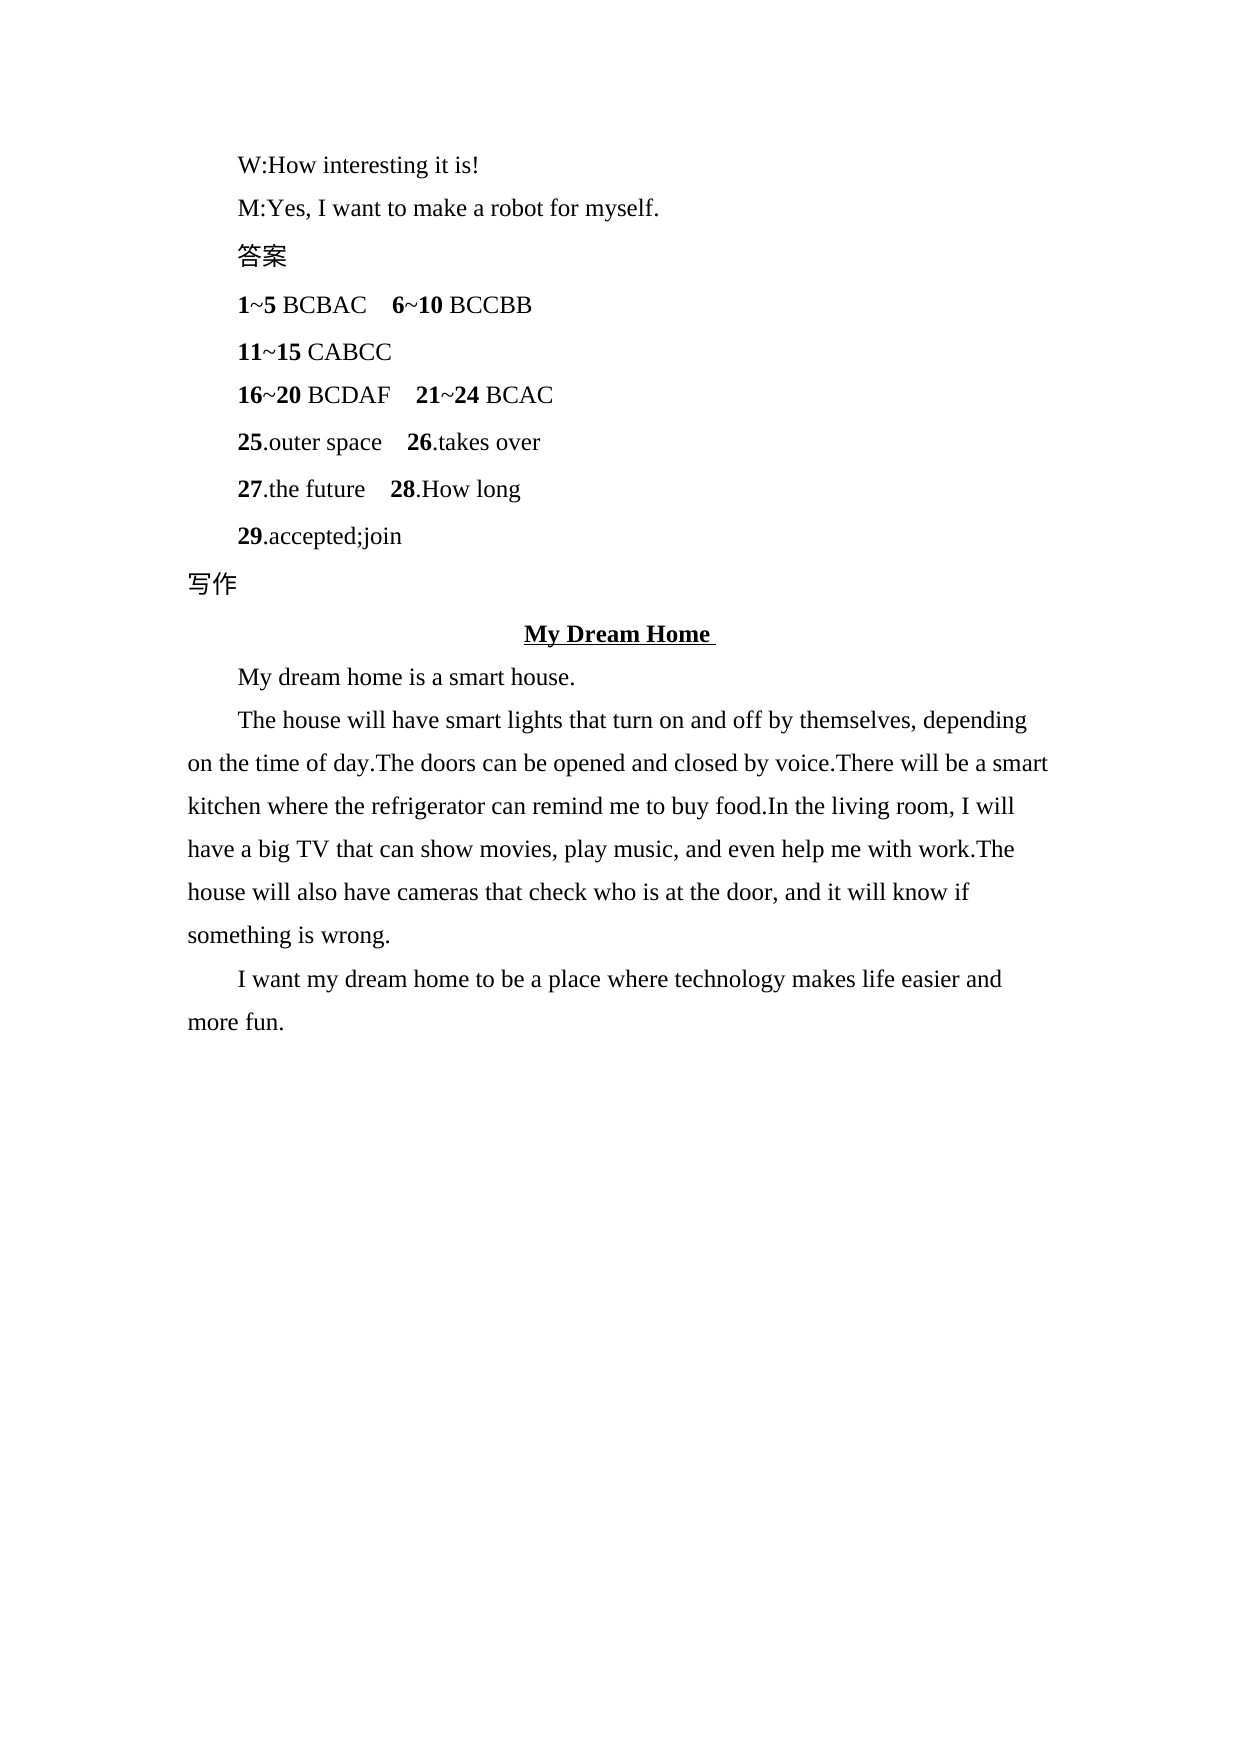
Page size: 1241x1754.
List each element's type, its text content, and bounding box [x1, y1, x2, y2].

text The house will have smart lights that turn on and off by themselves, depending on the time of day.The doors can be opened and closed by voice.There will be a smart kitchen where the refrigerator can remind me to buy food.In the living room, I will have a big TV that can show movies, play music, and even help me with work.The house will also have cameras that check who is at the door, and it will know if something is wrong. [187, 705, 1053, 949]
text 1~5 BCBAC 6~10 BCCBB [187, 291, 1053, 319]
text M:Yes, I want to make a robot for myself. [187, 193, 1053, 222]
text W:How interesting it is! [187, 150, 1053, 179]
text 27.the future 28.How long [187, 474, 1053, 503]
text 25.outer space 26.takes over [187, 427, 1053, 456]
text My Dream Home [187, 619, 1053, 647]
text 16~20 BCDAF 21~24 BCAC [187, 381, 1053, 409]
text I want my dream home to be a place where technology makes life easier and more fun. [187, 964, 1053, 1036]
text 答案 [187, 236, 1053, 272]
text 29.accepted;join [187, 521, 1053, 550]
text 11~15 CABCC [187, 337, 1053, 366]
text 写作 [187, 564, 1053, 601]
text My dream home is a smart house. [187, 662, 1053, 691]
